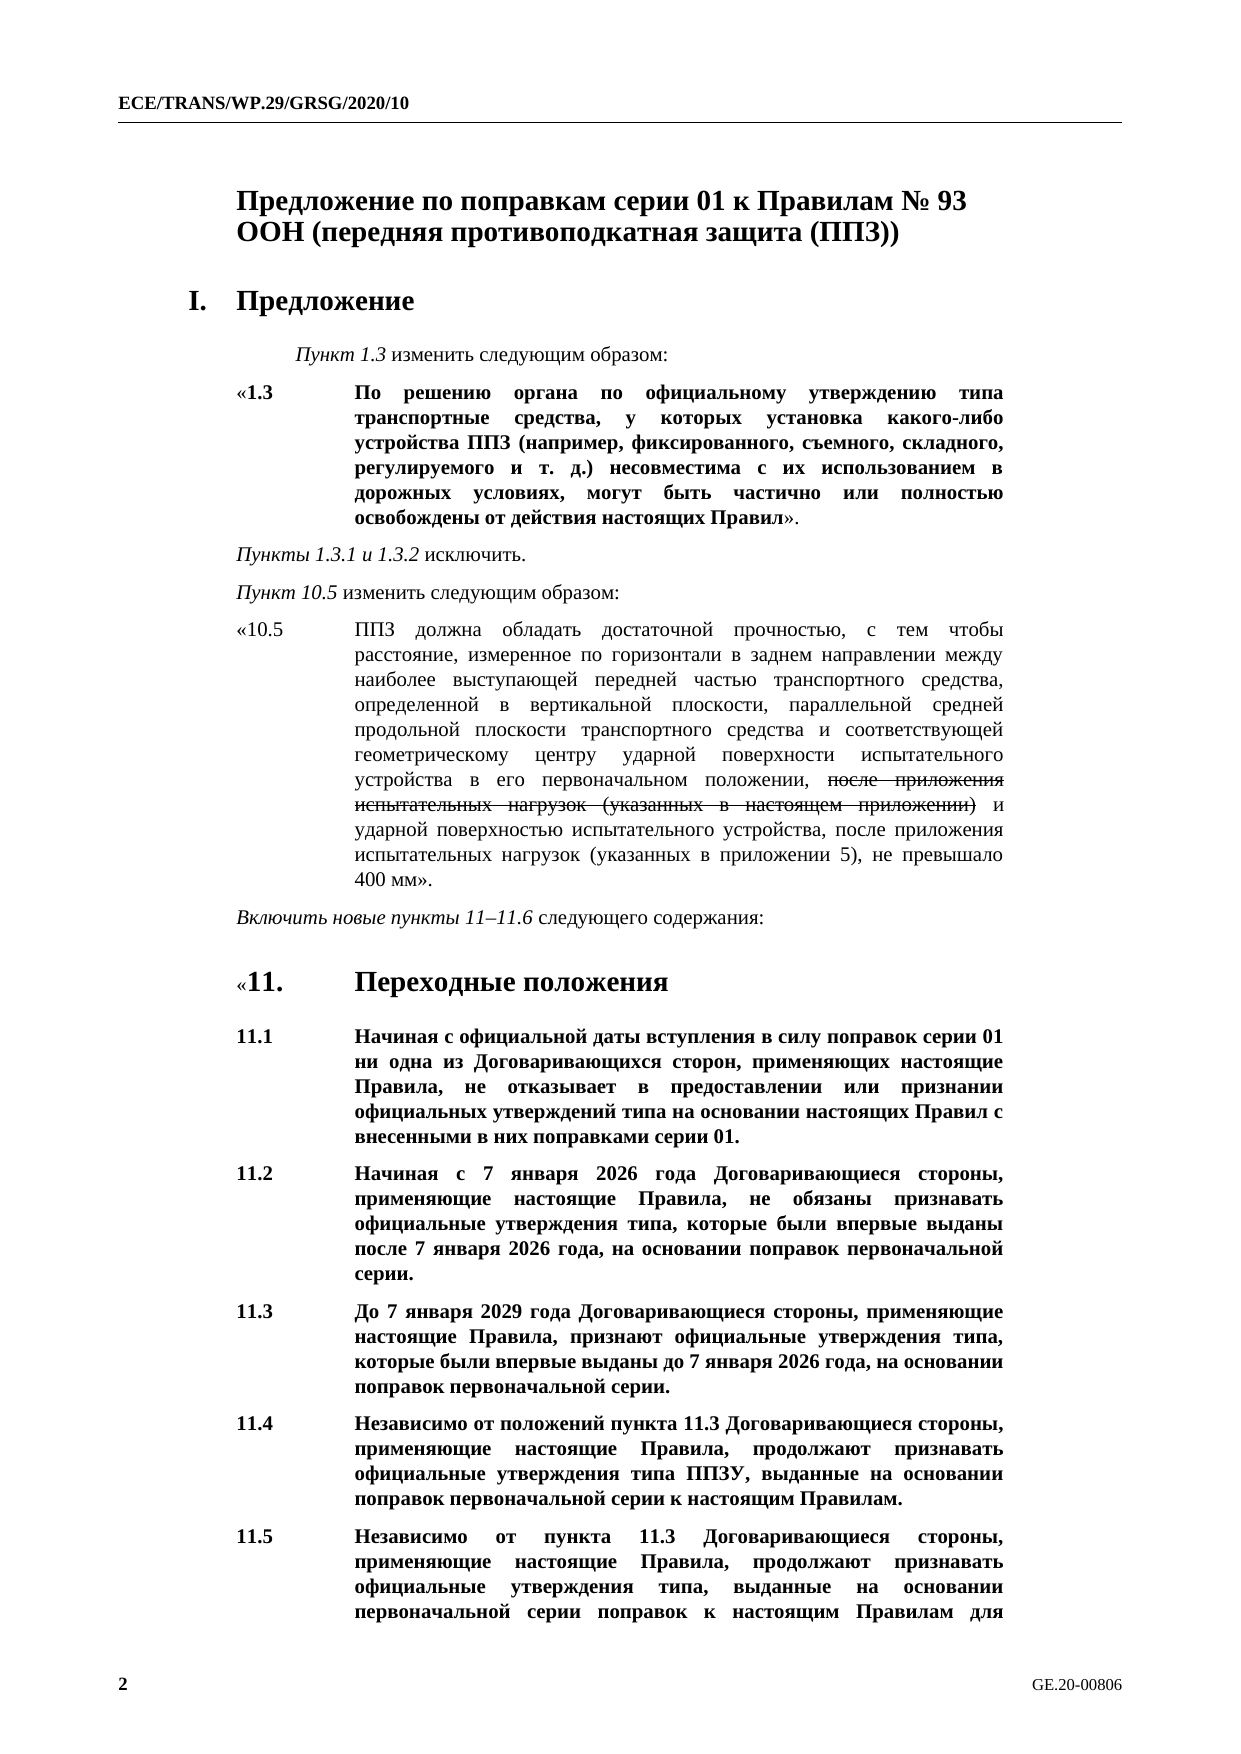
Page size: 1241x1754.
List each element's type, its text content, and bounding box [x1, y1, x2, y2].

text «11. Переходные положения [118, 966, 1004, 998]
text Включить новые пункты 11–11.6 следующего содержания: [236, 904, 1004, 929]
text Пункт 1.3 изменить следующим образом: [236, 341, 1004, 366]
text 11.4 Независимо от положений пункта 11.3 Договаривающиеся стороны, применяющие настоящие Правила, продолжают признавать официальные утверждения типа ППЗУ, выданные на основании поправок первоначальной серии к настоящим Правилам. [236, 1410, 1004, 1510]
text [236, 1523, 1004, 1623]
text Пункт 10.5 изменить следующим образом: [236, 579, 1004, 604]
text 11.3 До 7 января 2029 года Договаривающиеся стороны, применяющие настоящие Правила, признают официальные утверждения типа, которые были впервые выданы до 7 января 2026 года, на основании поправок первоначальной серии. [236, 1298, 1004, 1398]
text «1.3 По решению органа по официальному утверждению типа транспортные средства, у которых установка какого-либо устройства ППЗ (например, фиксированного, съемного, складного, регулируемого и т. д.) несовместима с их использованием в дорожных условиях, могут быть частично или полностью освобождены от действия настоящих Правил». [236, 379, 1004, 529]
text I. Предложение [118, 285, 1004, 316]
text 11.1 Начиная с официальной даты вступления в силу поправок серии 01 ни одна из Договаривающихся сторон, применяющих настоящие Правила, не отказывает в предоставлении или признании официальных утверждений типа на основании настоящих Правил с внесенными в них поправками серии 01. [236, 1023, 1004, 1148]
text 11.2 Начиная с 7 января 2026 года Договаривающиеся стороны, применяющие настоящие Правила, не обязаны признавать официальные утверждения типа, которые были впервые выданы после 7 января 2026 года, на основании поправок первоначальной серии. [236, 1160, 1004, 1285]
text Предложение по поправкам серии 01 к Правилам № 93 ООН (передняя противоподкатная защита (ППЗ)) [118, 185, 1004, 248]
text Пункты 1.3.1 и 1.3.2 исключить. [177, 541, 1004, 566]
text «10.5 ППЗ должна обладать достаточной прочностью, с тем чтобы расстояние, измеренное по горизонтали в заднем направлении между наиболее выступающей передней частью транспортного средства, определенной в вертикальной плоскости, параллельной средней продольной плоскости транспортного средства и соответствующей геометрическому центру ударной поверхности испытательного устройства в его первоначальном положении, после приложения испытательных нагрузок (указанных в настоящем приложении) и ударной поверхностью испытательного устройства, после приложения испытательных нагрузок (указанных в приложении 5), не превышало 400 мм». [236, 616, 1004, 891]
